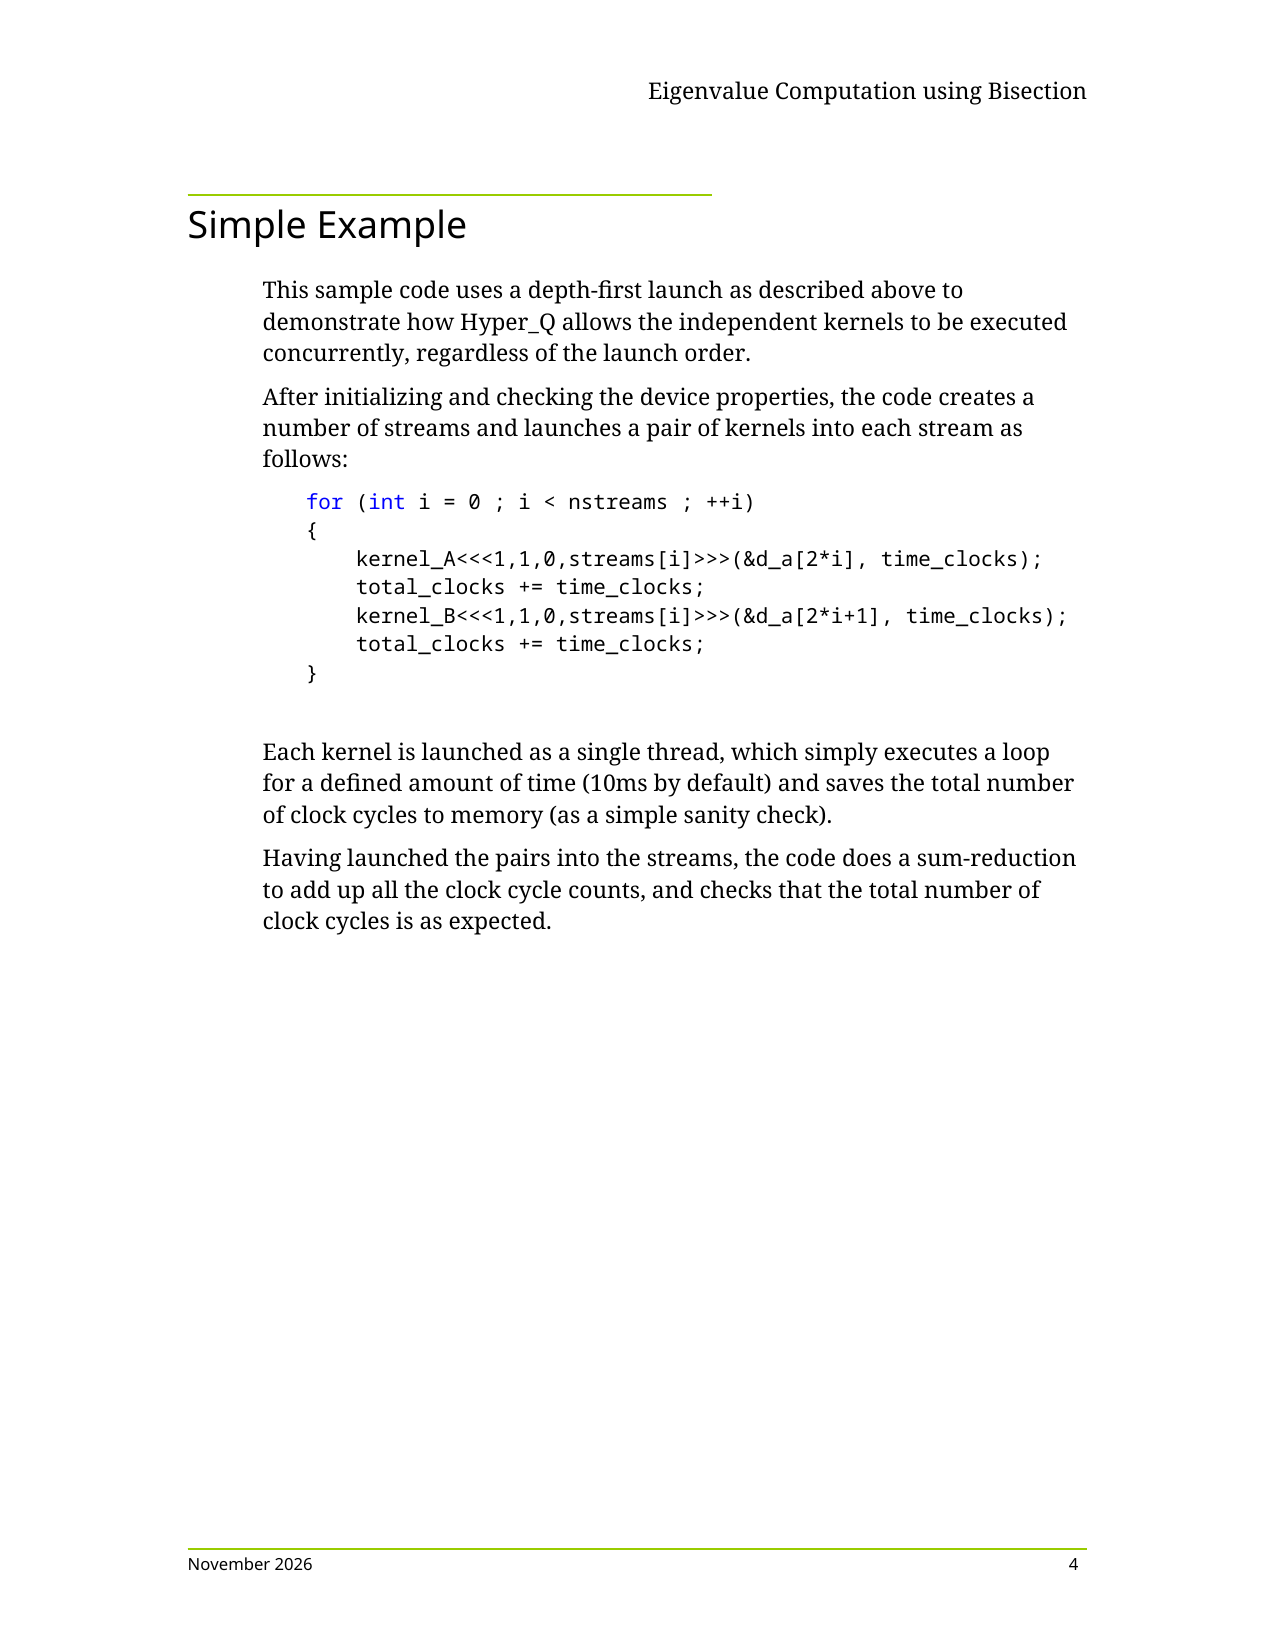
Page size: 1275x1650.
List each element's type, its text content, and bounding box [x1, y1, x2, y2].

text } [306, 658, 1087, 686]
text { [306, 515, 1087, 544]
text Each kernel is launched as a single thread, which simply executes a loop for a defined amount of time (10ms by default) and saves the total number of clock cycles to memory (as a simple sanity check). [262, 736, 1087, 830]
text kernel_B<<<1,1,0,streams[i]>>>(&d_a[2*i+1], time_clocks); [306, 601, 1087, 629]
subtitle Simple Example [187, 195, 712, 249]
text After initializing and checking the device properties, the code creates a number of streams and launches a pair of kernels into each stream as follows: [262, 381, 1087, 474]
text Having launched the pairs into the streams, the code does a sum-reduction to add up all the clock cycle counts, and checks that the total number of clock cycles is as expected. [262, 842, 1087, 936]
text This sample code uses a depth-first launch as described above to demonstrate how Hyper_Q allows the independent kernels to be executed concurrently, regardless of the launch order. [262, 274, 1087, 368]
text for (int i = 0 ; i < nstreams ; ++i) [306, 487, 1087, 515]
text total_clocks += time_clocks; [306, 629, 1087, 658]
text total_clocks += time_clocks; [306, 572, 1087, 601]
text kernel_A<<<1,1,0,streams[i]>>>(&d_a[2*i], time_clocks); [306, 544, 1087, 572]
